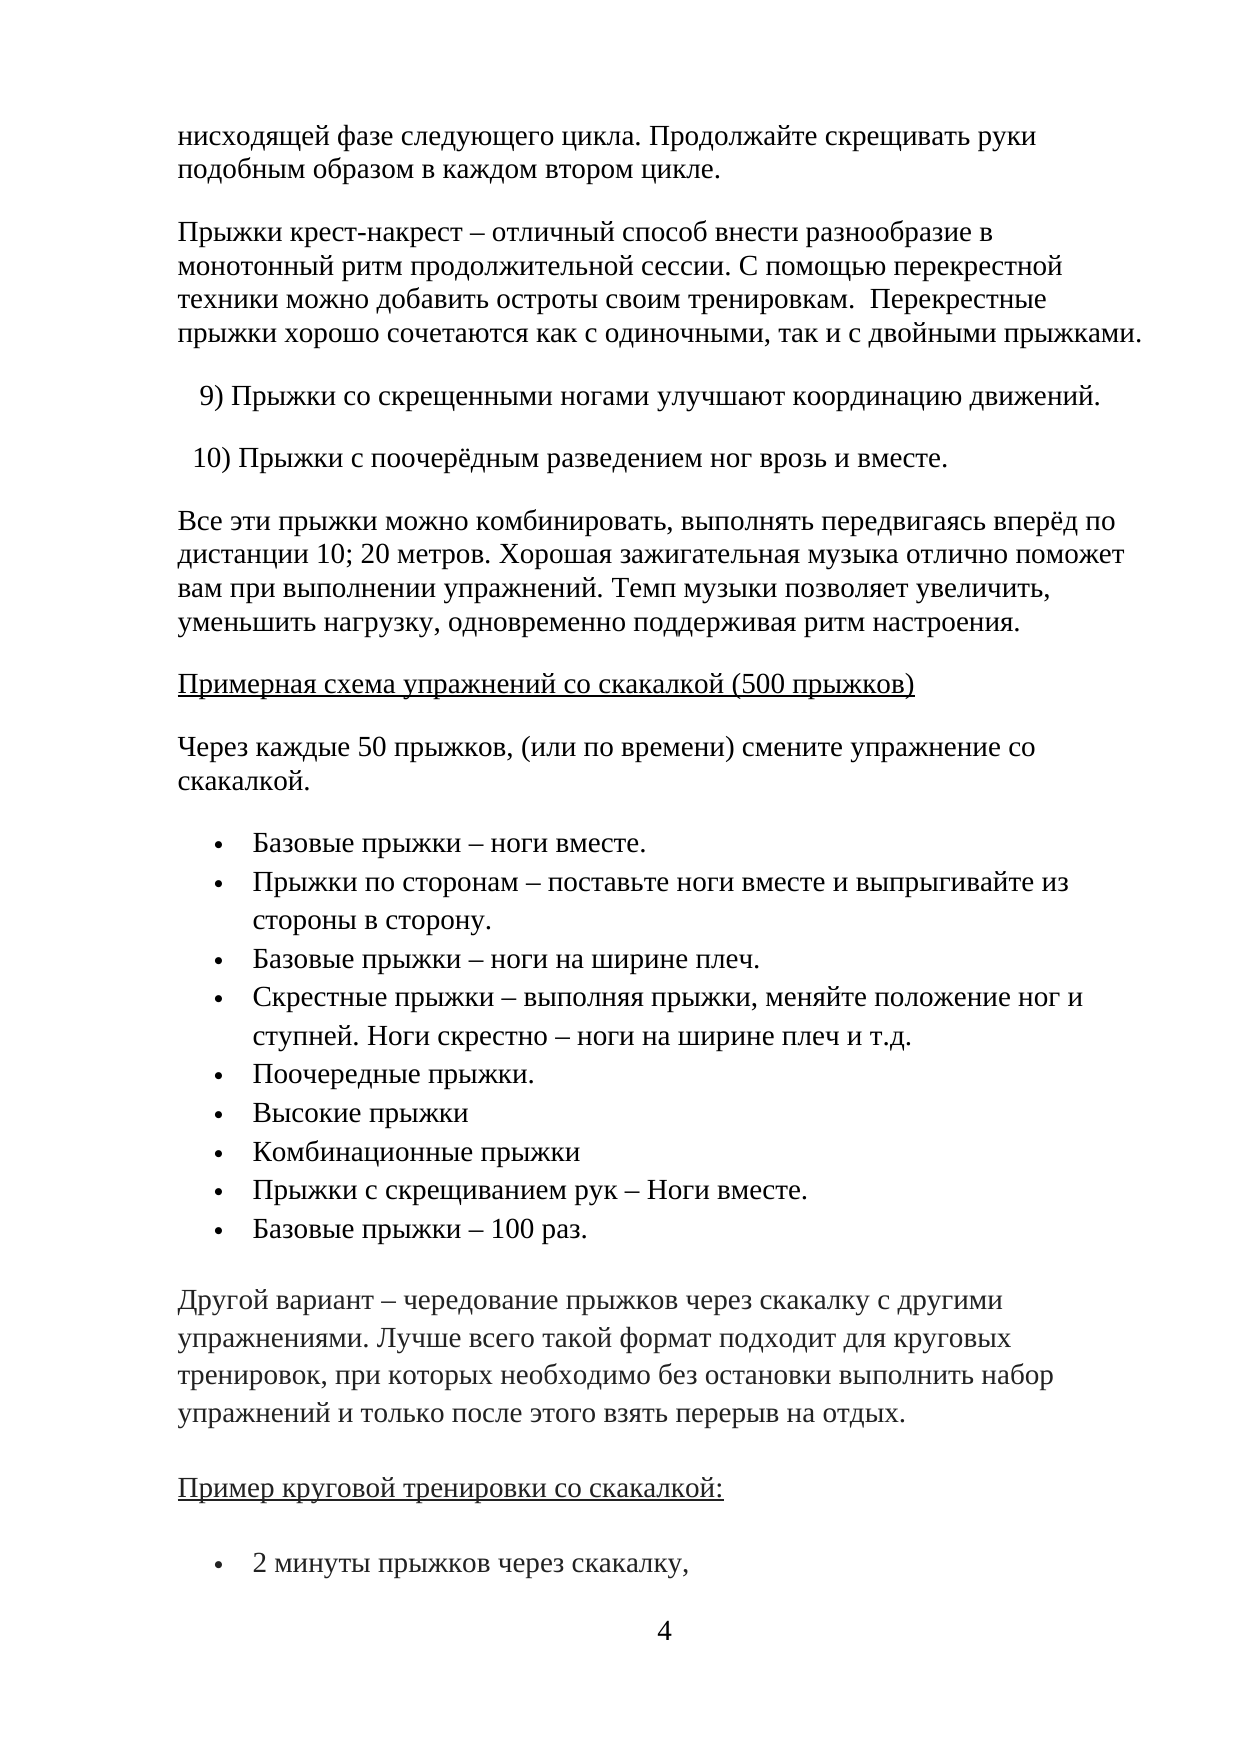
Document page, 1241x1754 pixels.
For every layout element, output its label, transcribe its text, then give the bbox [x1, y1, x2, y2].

text Пример круговой тренировки со скакалкой: [177, 1466, 1152, 1503]
text Примерная схема упражнений со скакалкой (500 прыжков) [177, 666, 1152, 700]
list Высокие прыжки [215, 1095, 1152, 1129]
text Через каждые 50 прыжков, (или по времени) смените упражнение со скакалкой. [177, 729, 1152, 796]
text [177, 118, 1152, 185]
list Комбинационные прыжки [215, 1134, 1152, 1167]
text Все эти прыжки можно комбинировать, выполнять передвигаясь вперёд по дистанции 10; 20 метров. Хорошая зажигательная музыка отлично поможет вам при выполнении упражнений. Темп музыки позволяет увеличить, уменьшить нагрузку, одновременно поддерживая ритм настроения. [177, 503, 1152, 637]
list Прыжки по сторонам – поставьте ноги вместе и выпрыгивайте из стороны в сторону. [215, 864, 1152, 936]
list Базовые прыжки – 100 раз. [215, 1211, 1152, 1244]
text 9) Прыжки со скрещенными ногами улучшают координацию движений. [192, 378, 1152, 411]
list 2 минуты прыжков через скакалку, [215, 1541, 1152, 1578]
list Поочередные прыжки. [215, 1057, 1152, 1090]
text Прыжки крест-накрест – отличный способ внести разнообразие в монотонный ритм продолжительной сессии. С помощью перекрестной техники можно добавить остроты своим тренировкам. Перекрестные прыжки хорошо сочетаются как с одиночными, так и с двойными прыжками. [177, 214, 1152, 348]
text 10) Прыжки с поочерёдным разведением ног врозь и вместе. [192, 440, 1152, 474]
text Другой вариант – чередование прыжков через скакалку с другими упражнениями. Лучше всего такой формат подходит для круговых тренировок, при которых необходимо без остановки выполнить набор упражнений и только после этого взять перерыв на отдых. [177, 1278, 1152, 1428]
list Скрестные прыжки – выполняя прыжки, меняйте положение ног и ступней. Ноги скрестно – ноги на ширине плеч и т.д. [215, 979, 1152, 1052]
list Базовые прыжки – ноги вместе. [215, 825, 1152, 859]
list Базовые прыжки – ноги на ширине плеч. [215, 941, 1152, 974]
list Прыжки с скрещиванием рук – Ноги вместе. [215, 1172, 1152, 1206]
